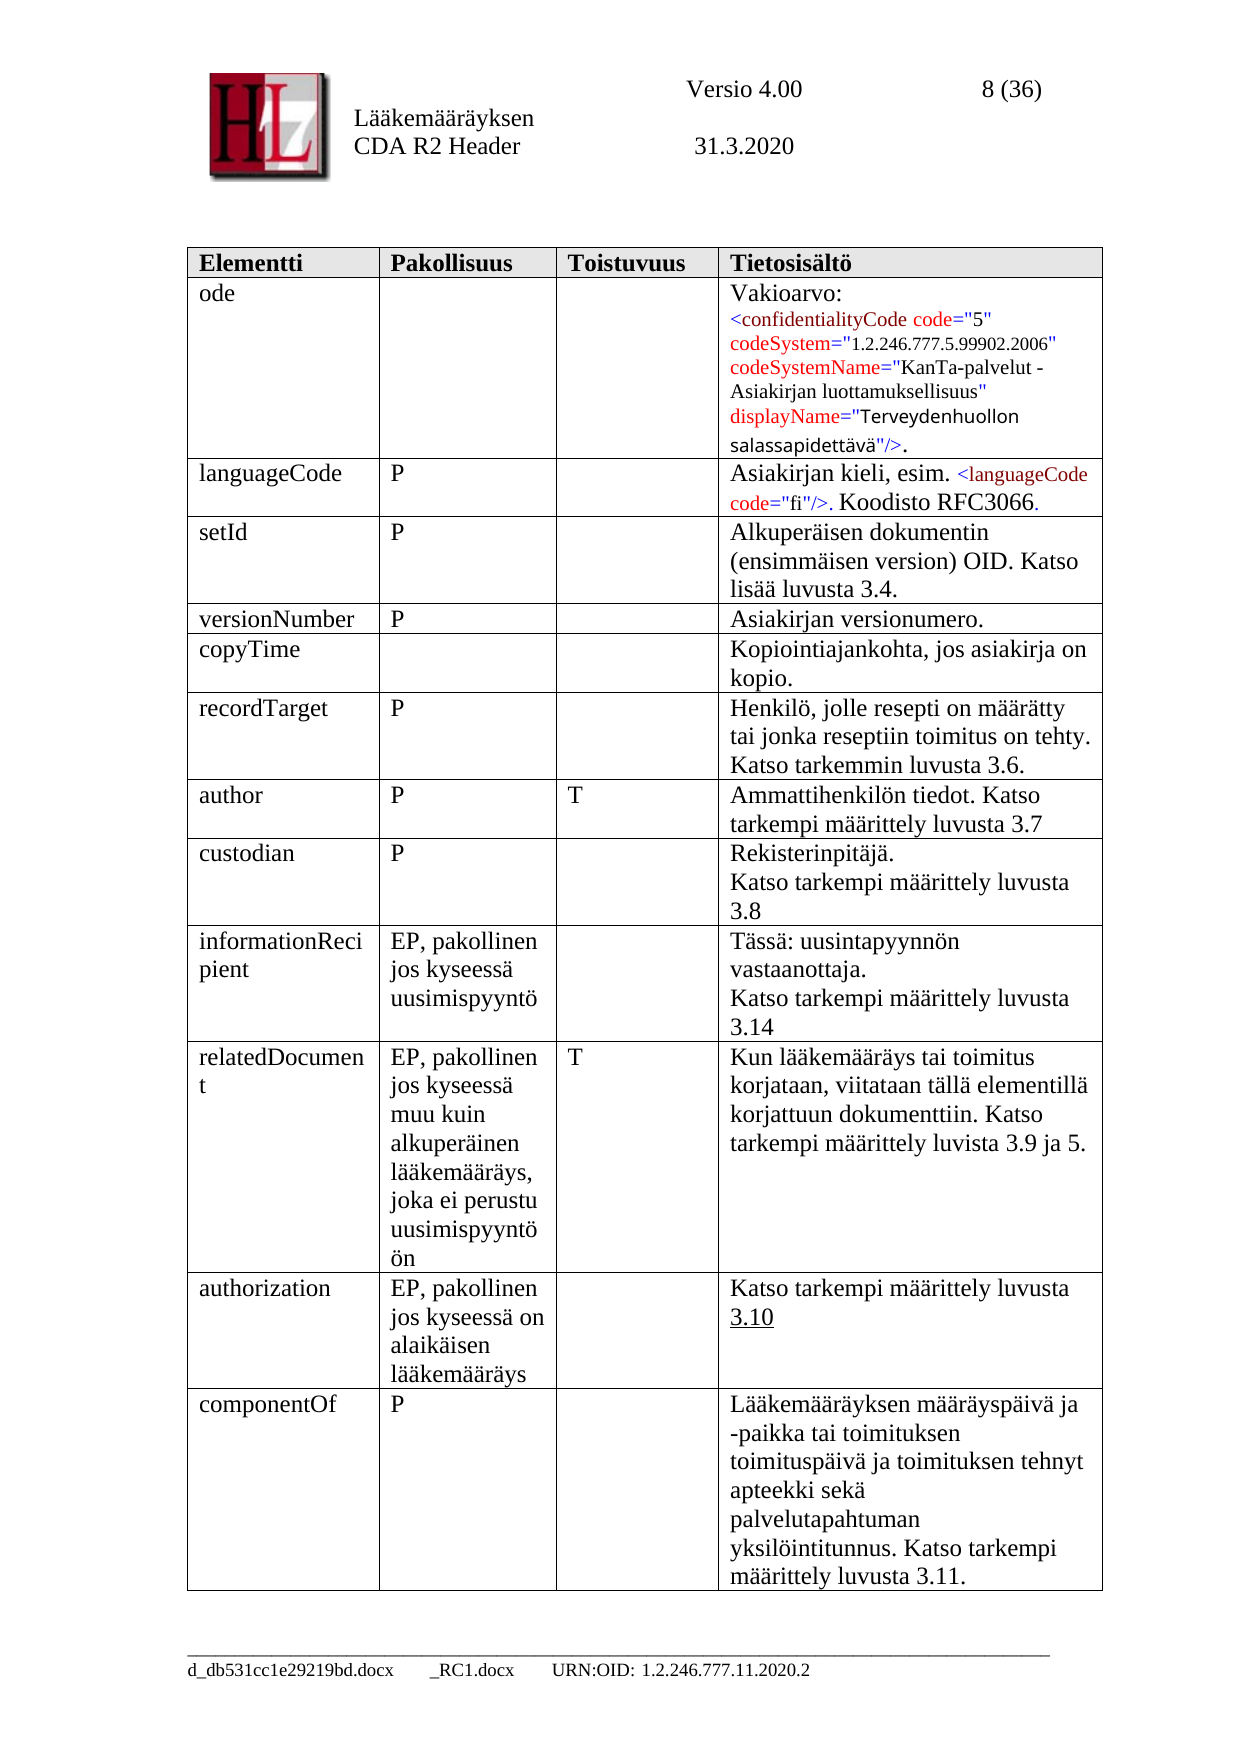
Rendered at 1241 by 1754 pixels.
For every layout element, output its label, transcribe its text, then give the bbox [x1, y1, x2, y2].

table_header Elementti [188, 248, 379, 277]
table_cell T [557, 1042, 718, 1272]
table_cell [557, 839, 718, 925]
table_cell P [380, 780, 556, 837]
table_cell authorization [188, 1273, 379, 1388]
table_cell Kopiointiajankohta, jos asiakirja on kopio. [719, 634, 1102, 692]
table_cell EP, pakollinen jos kyseessä uusimispyyntö [380, 926, 556, 1041]
table_cell setId [188, 517, 379, 603]
table_cell [380, 634, 556, 692]
table_cell EP, pakollinen jos kyseessä on alaikäisen lääkemääräys [380, 1273, 556, 1388]
table_cell custodian [188, 839, 379, 925]
table_cell recordTarget [188, 693, 379, 779]
table_cell P [380, 517, 556, 603]
table_header Tietosisältö [719, 248, 1102, 277]
table_cell [557, 517, 718, 603]
table_cell confidentialityCode [188, 278, 379, 457]
table_cell P [380, 1389, 556, 1590]
table_cell EP, pakollinen jos kyseessä muu kuin alkuperäinen lääkemääräys, joka ei perustu uusimispyyntöön [380, 1042, 556, 1272]
table_cell componentOf [188, 1389, 379, 1590]
table_cell [557, 1273, 718, 1388]
table_cell Kun lääkemääräys tai toimitus korjataan, viitataan tällä elementillä korjattuun dokumenttiin. Katso tarkempi määrittely luvista 3.9 ja 5. [719, 1042, 1102, 1272]
table_cell P [380, 693, 556, 779]
table_cell P [380, 278, 556, 457]
table_cell P [380, 459, 556, 516]
table_cell Asiakirjan versionumero. [719, 604, 1102, 633]
table_cell copyTime [188, 634, 379, 692]
table_cell Rekisterinpitäjä. Katso tarkempi määrittely luvusta 3.8 [719, 839, 1102, 925]
table_cell Lääkemääräyksen määräyspäivä ja -paikka tai toimituksen toimituspäivä ja toimituksen tehnyt apteekki sekä palvelutapahtuman yksilöintitunnus. Katso tarkempi määrittely luvusta 3.11. [719, 1389, 1102, 1590]
table_cell P [380, 604, 556, 633]
table_cell P [380, 839, 556, 925]
table_cell [557, 278, 718, 457]
table_header Pakollisuus [380, 248, 556, 277]
picture [209, 73, 332, 182]
table_cell [557, 459, 718, 516]
table_cell [557, 604, 718, 633]
table_cell Ammattihenkilön tiedot. Katso tarkempi määrittely luvusta 3.7 [719, 780, 1102, 837]
table_cell versionNumber [188, 604, 379, 633]
table_cell Katso tarkempi määrittely luvusta 3.10 [719, 1273, 1102, 1388]
table_cell languageCode [188, 459, 379, 516]
table_cell [557, 1389, 718, 1590]
table_cell [557, 693, 718, 779]
table_cell Asiakirjan kieli, esim. <languageCode code="fi"/>. Koodisto RFC3066. [719, 459, 1102, 516]
table_cell Alkuperäisen dokumentin (ensimmäisen version) OID. Katso lisää luvusta 3.4. [719, 517, 1102, 603]
table_cell informationRecipient [188, 926, 379, 1041]
table_cell [557, 926, 718, 1041]
table_cell Tässä: uusintapyynnön vastaanottaja. Katso tarkempi määrittely luvusta 3.14 [719, 926, 1102, 1041]
table_cell T [557, 780, 718, 837]
table_cell author [188, 780, 379, 837]
table_cell [557, 634, 718, 692]
table_cell Henkilö, jolle resepti on määrätty tai jonka reseptiin toimitus on tehty. Katso tarkemmin luvusta 3.6. [719, 693, 1102, 779]
table_header Toistuvuus [557, 248, 718, 277]
table_cell relatedDocument [188, 1042, 379, 1272]
